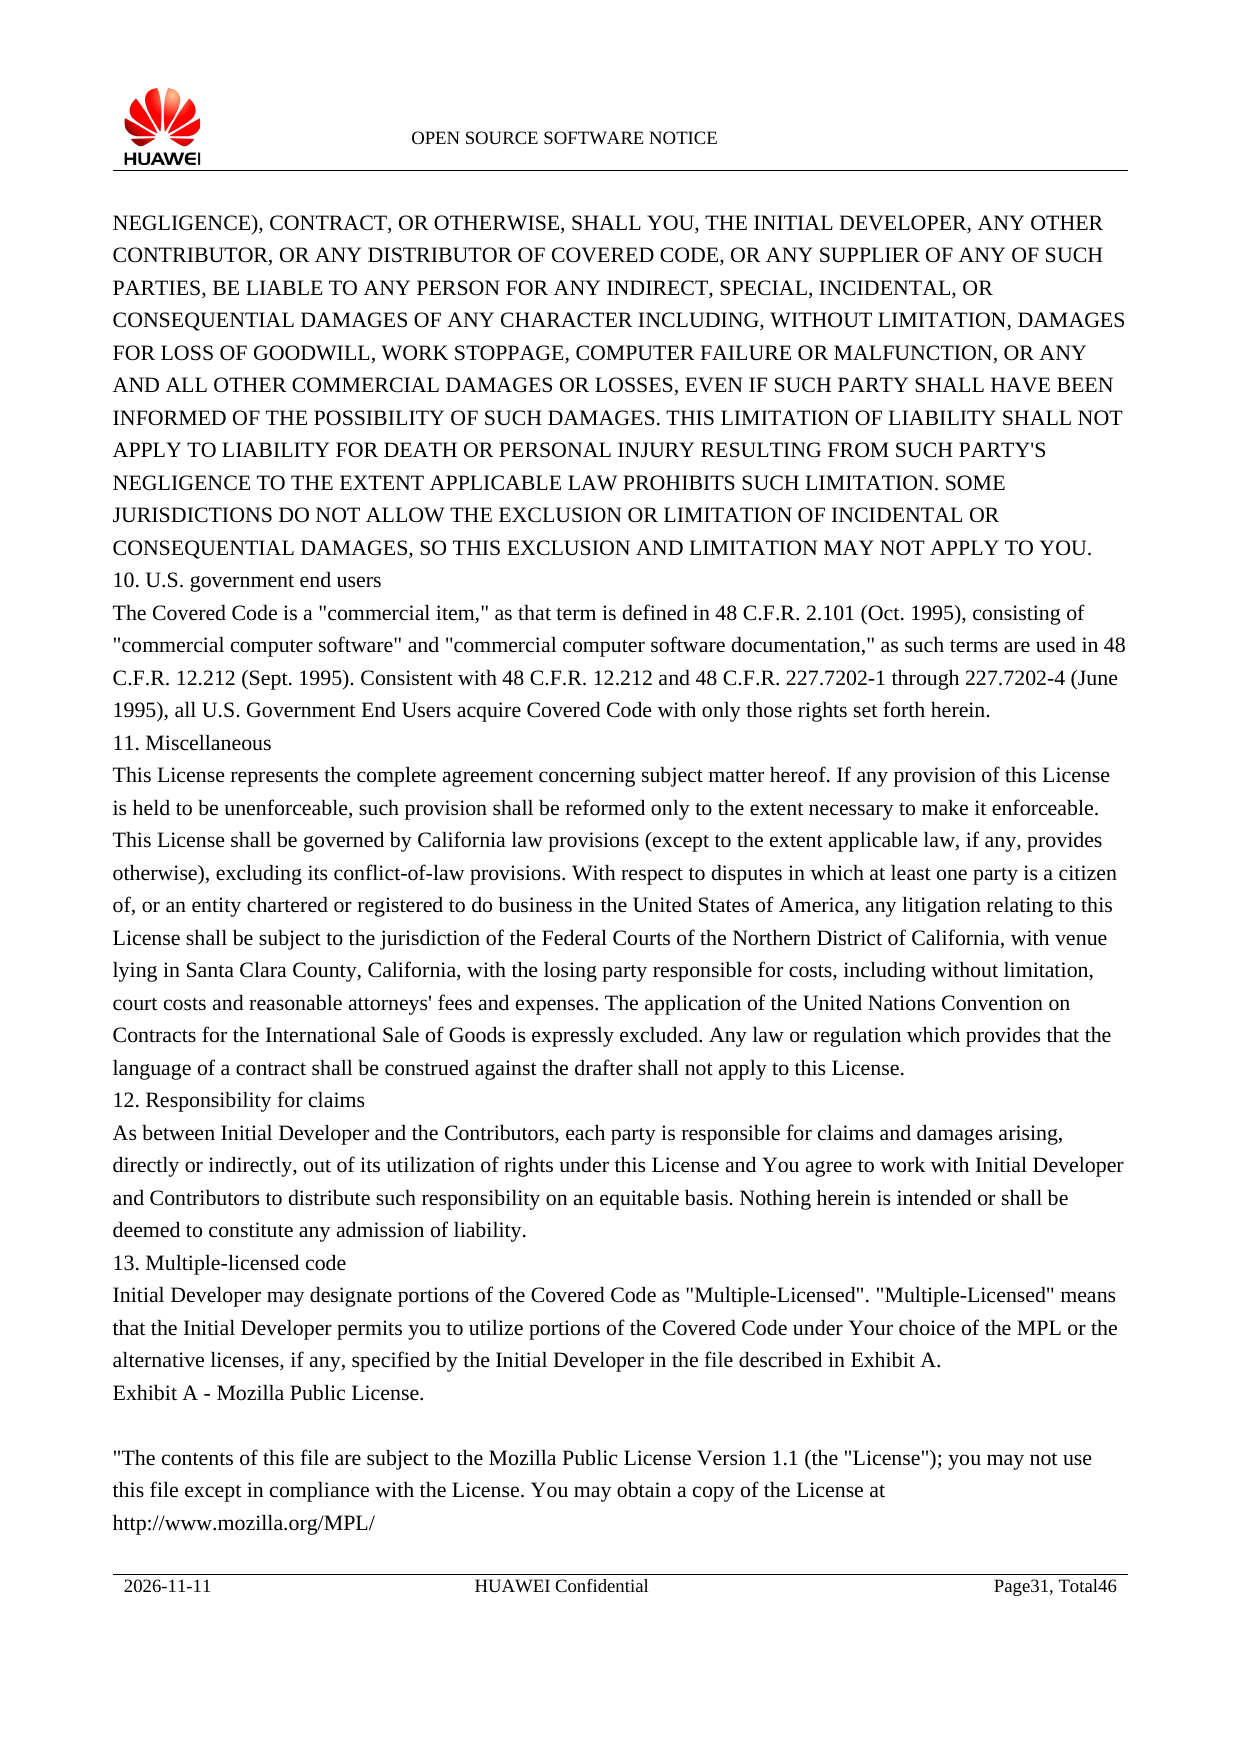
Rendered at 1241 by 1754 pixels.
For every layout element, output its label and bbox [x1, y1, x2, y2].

picture [124, 88, 201, 165]
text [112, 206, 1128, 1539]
